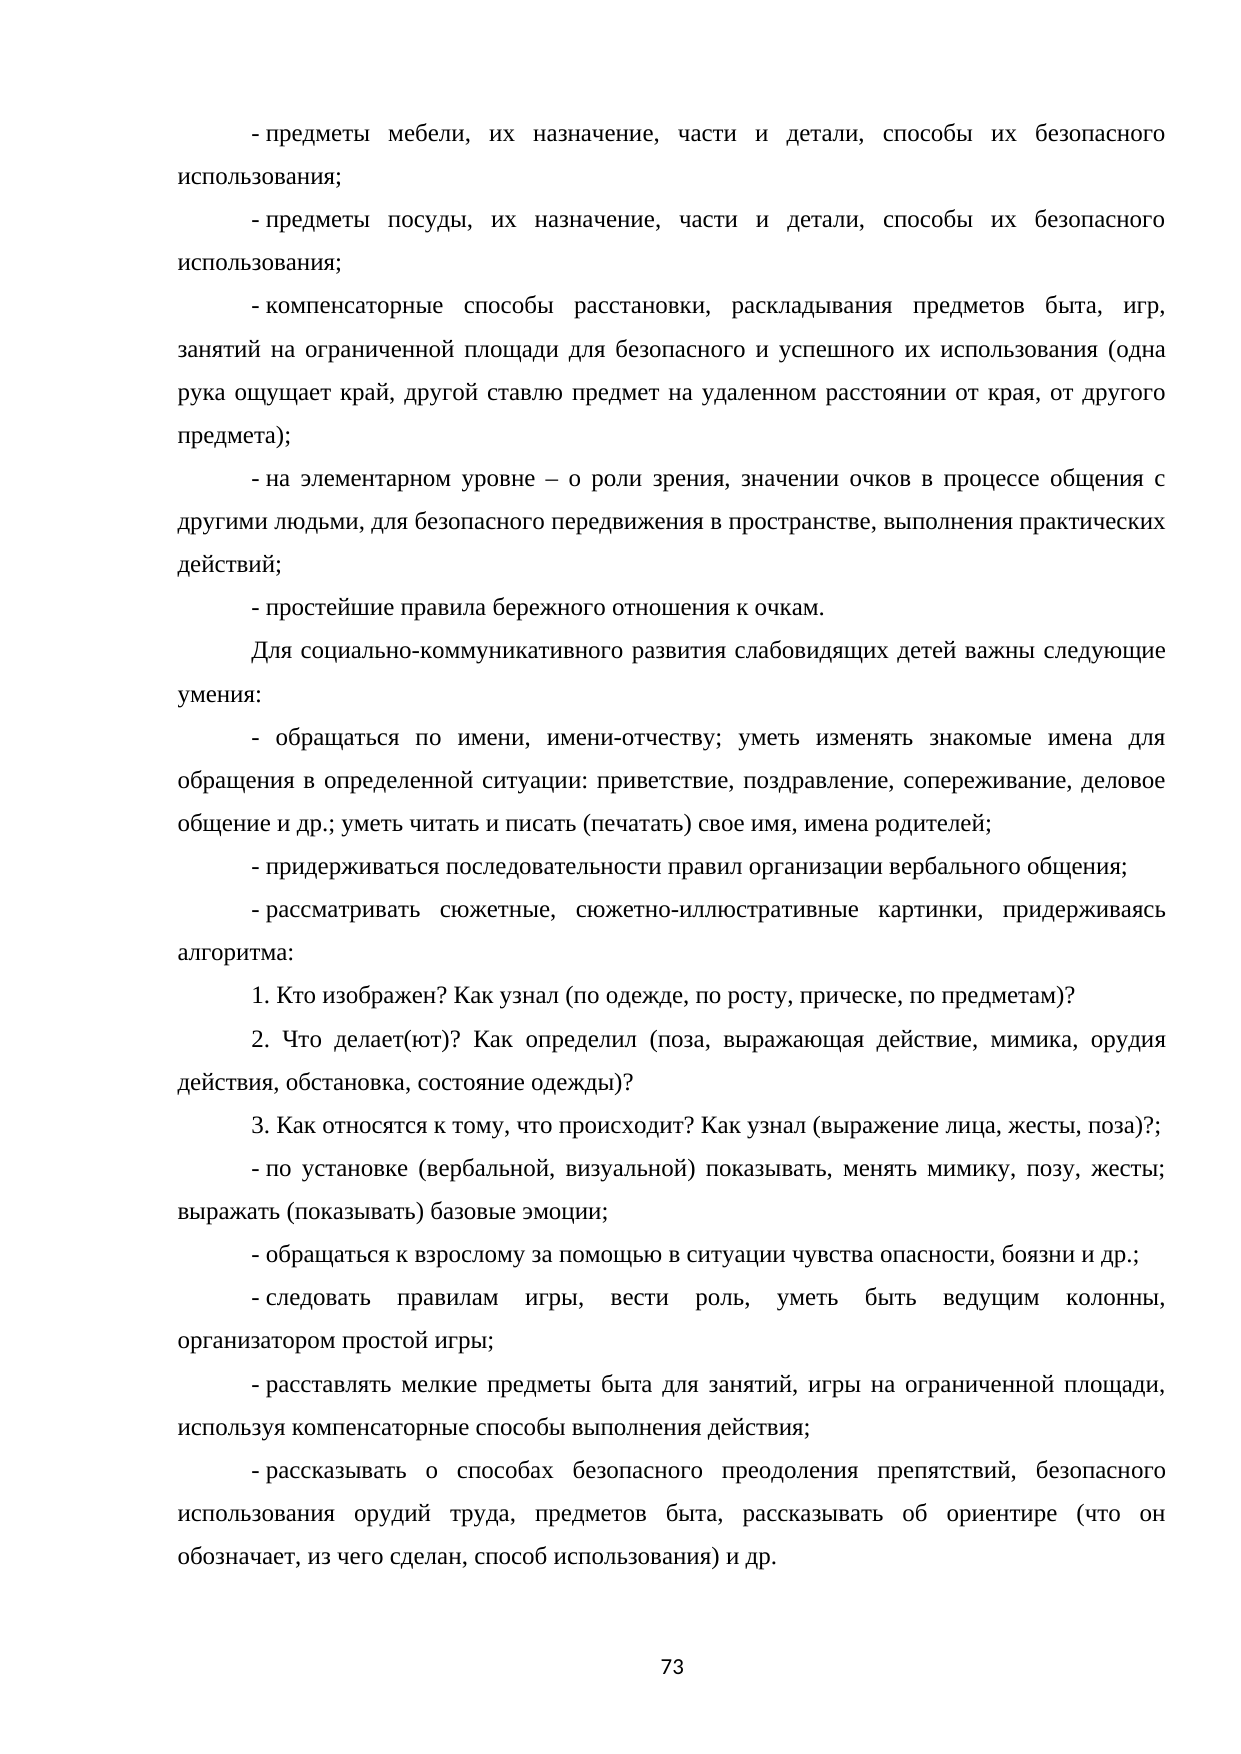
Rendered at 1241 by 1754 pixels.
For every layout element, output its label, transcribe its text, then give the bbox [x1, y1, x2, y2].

text 1. Кто изображен? Как узнал (по одежде, по росту, прическе, по предметам)? [177, 981, 1167, 1009]
text - предметы посуды, их назначение, части и детали, способы их безопасного использования; [177, 204, 1167, 276]
text - обращаться к взрослому за помощью в ситуации чувства опасности, боязни и др.; [177, 1239, 1167, 1268]
text - расставлять мелкие предметы быта для занятий, игры на ограниченной площади, используя компенсаторные способы выполнения действия; [177, 1369, 1167, 1441]
text - обращаться по имени, имени-отчеству; уметь изменять знакомые имена для обращения в определенной ситуации: приветствие, поздравление, сопереживание, деловое общение и др.; уметь читать и писать (печатать) свое имя, имена родителей; [177, 722, 1167, 837]
text - простейшие правила бережного отношения к очкам. [177, 592, 1167, 621]
text - на элементарном уровне – о роли зрения, значении очков в процессе общения с другими людьми, для безопасного передвижения в пространстве, выполнения практических действий; [177, 463, 1167, 578]
text - по установке (вербальной, визуальной) показывать, менять мимику, позу, жесты; выражать (показывать) базовые эмоции; [177, 1153, 1167, 1225]
text 2. Что делает(ют)? Как определил (поза, выражающая действие, мимика, орудия действия, обстановка, состояние одежды)? [177, 1024, 1167, 1096]
text - следовать правилам игры, вести роль, уметь быть ведущим колонны, организатором простой игры; [177, 1282, 1167, 1354]
text 3. Как относятся к тому, что происходит? Как узнал (выражение лица, жесты, поза)?; [177, 1110, 1167, 1139]
text - придерживаться последовательности правил организации вербального общения; [177, 851, 1167, 880]
text - рассказывать о способах безопасного преодоления препятствий, безопасного использования орудий труда, предметов быта, рассказывать об ориентире (что он обозначает, из чего сделан, способ использования) и др. [177, 1455, 1167, 1570]
text Для социально-коммуникативного развития слабовидящих детей важны следующие умения: [177, 636, 1167, 707]
text - предметы мебели, их назначение, части и детали, способы их безопасного использования; [177, 118, 1167, 190]
text - компенсаторные способы расстановки, раскладывания предметов быта, игр, занятий на ограниченной площади для безопасного и успешного их использования (одна рука ощущает край, другой ставлю предмет на удаленном расстоянии от края, от другого предмета); [177, 291, 1167, 449]
text - рассматривать сюжетные, сюжетно-иллюстративные картинки, придерживаясь алгоритма: [177, 894, 1167, 966]
